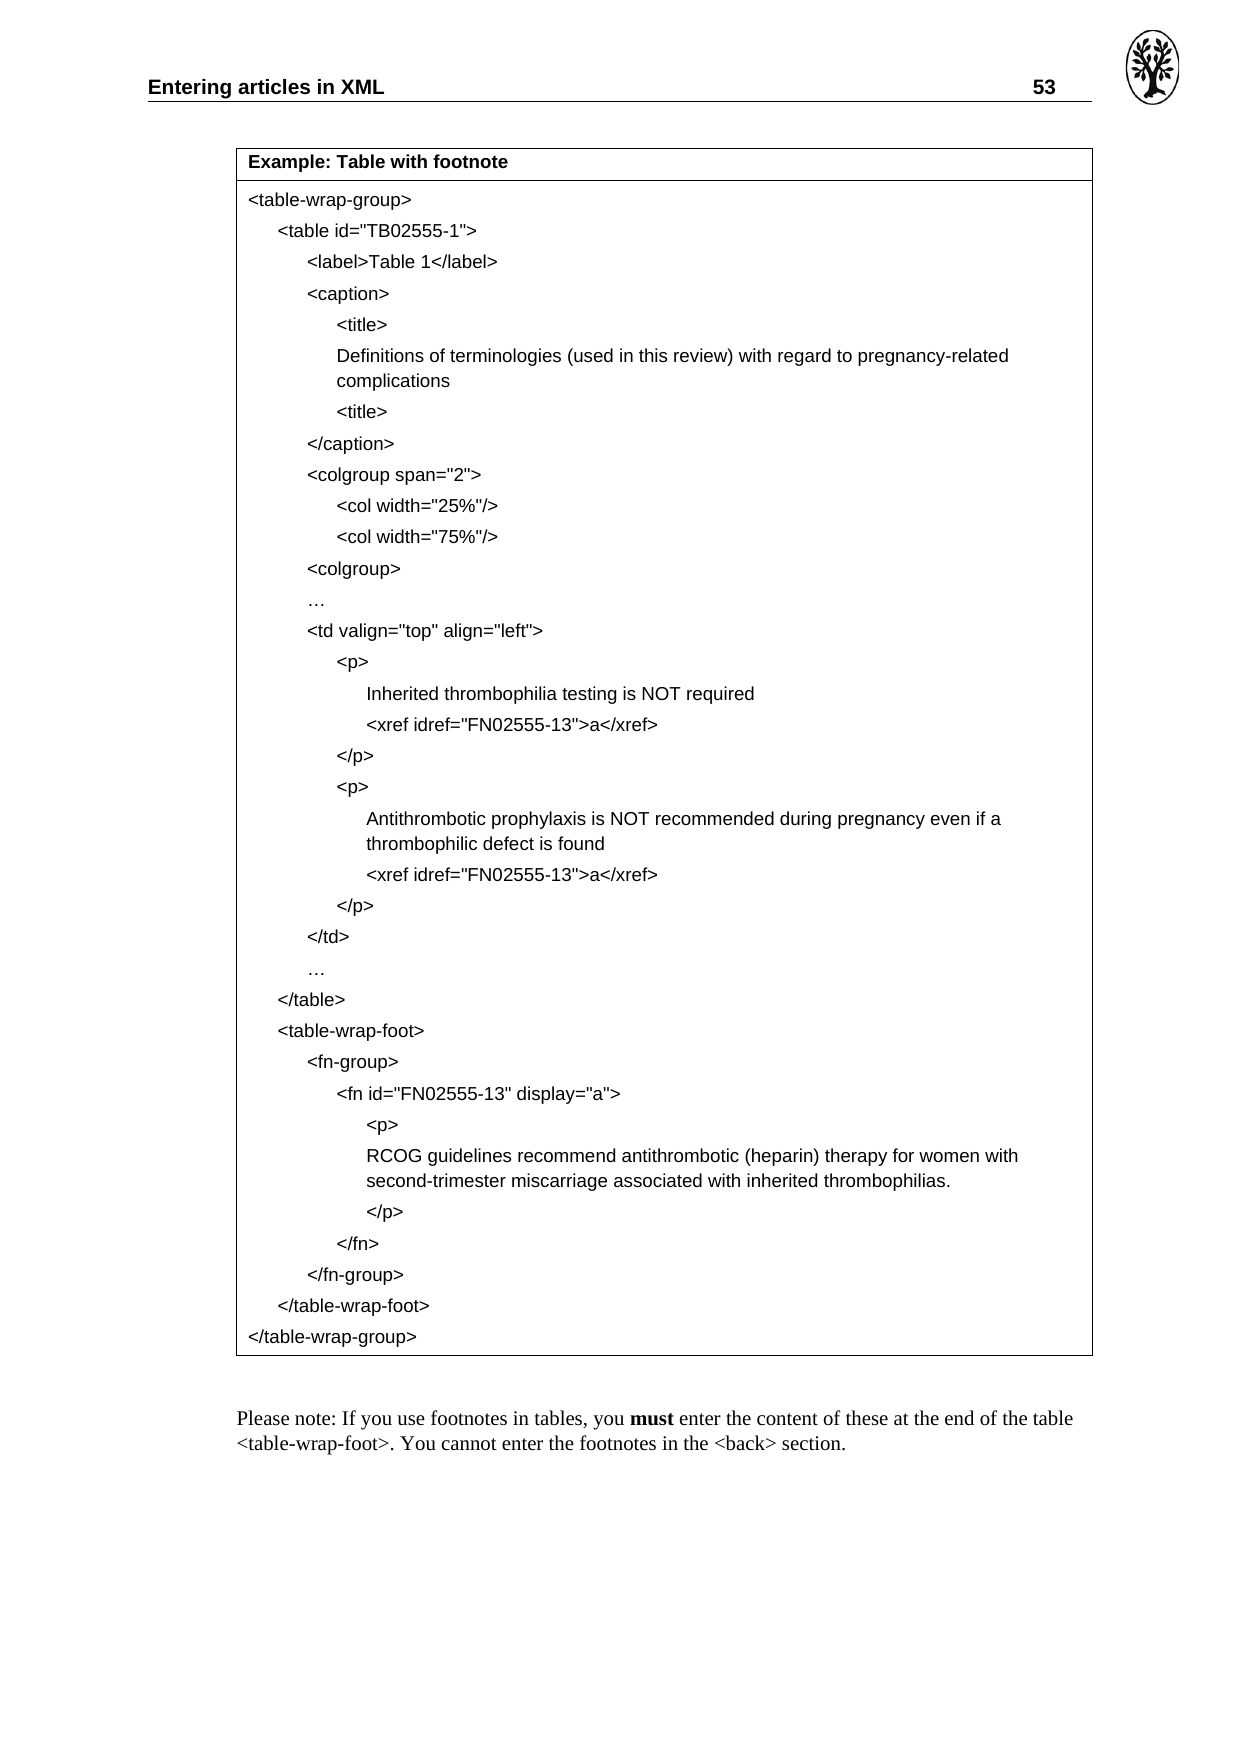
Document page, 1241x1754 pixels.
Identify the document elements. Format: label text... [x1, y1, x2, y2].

text Please note: If you use footnotes in tables, you must enter the content of these at the end of the table <table-wrap-foot>. You cannot enter the footnotes in the <back> section. [236, 1406, 1092, 1456]
table_header Example: Table with footnote [237, 149, 1092, 179]
picture [1125, 30, 1180, 105]
table_cell <table-wrap-group> <table id="TB02555-1"> <label>Table 1</label> <caption> <title> Definitions of terminologies (used in this review) with regard to pregnancy-related complications <title> </caption> <colgroup span="2"> <col width="25%"/> <col width="75%"/> <colgroup> … <td valign="top" align="left"> <p> Inherited thrombophilia testing is NOT required <xref idref="FN02555-13">a</xref> </p> <p> Antithrombotic prophylaxis is NOT recommended during pregnancy even if a thrombophilic defect is found <xref idref="FN02555-13">a</xref> </p> </td> … </table> <table-wrap-foot> <fn-group> <fn id="FN02555-13" display="a"> <p> RCOG guidelines recommend antithrombotic (heparin) therapy for women with second-trimester miscarriage associated with inherited thrombophilias. </p> </fn> </fn-group> </table-wrap-foot> </table-wrap-group> [237, 181, 1092, 1355]
